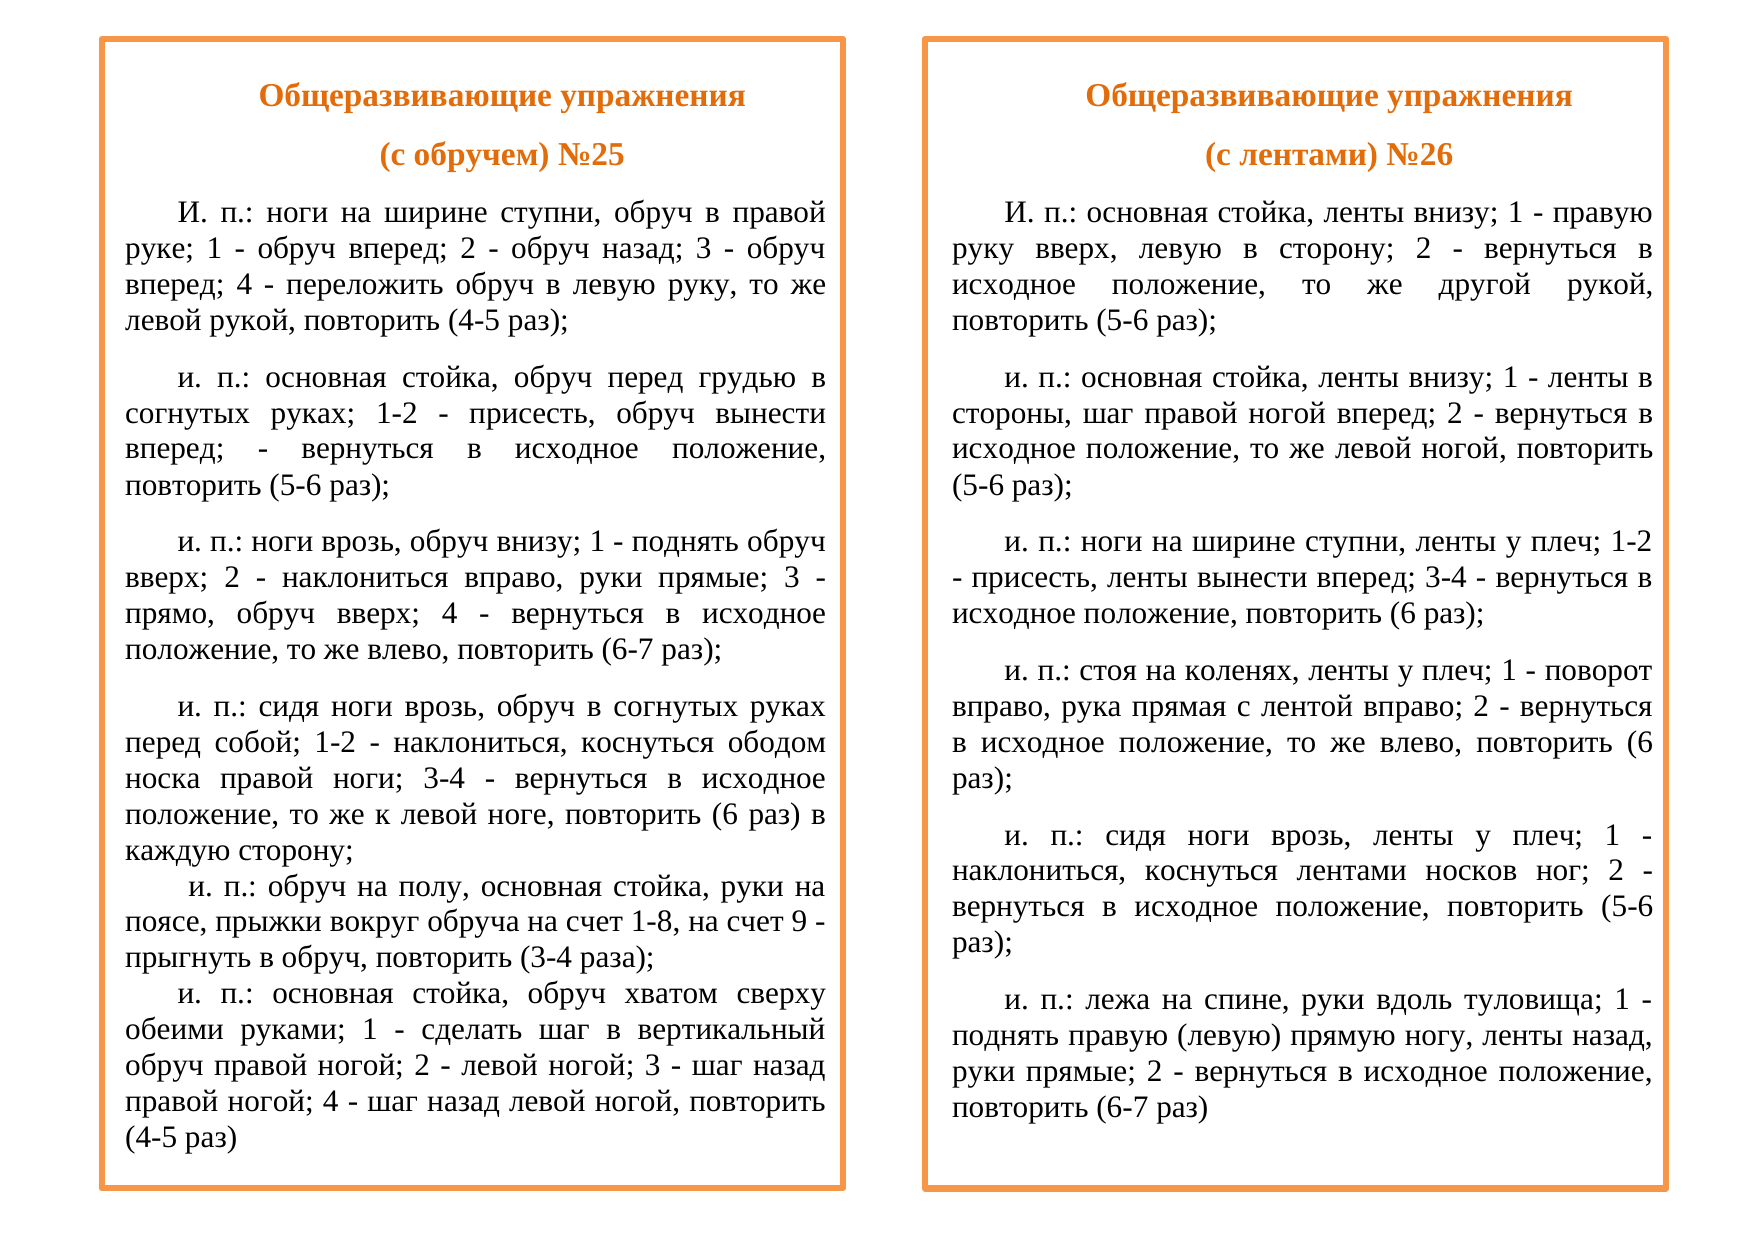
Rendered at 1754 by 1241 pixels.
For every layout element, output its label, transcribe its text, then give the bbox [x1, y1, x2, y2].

text и. п.: обруч на полу, основная стойка, руки на поясе, прыжки вокруг обруча на счет 1-8, на счет 9 - прыгнуть в обруч, повторить (3-4 раза); [125, 867, 827, 974]
text и. п.: основная стойка, ленты внизу; 1 - ленты в стороны, шаг правой ногой вперед; 2 - вернуться в исходное положение, то же левой ногой, повторить (5-6 раз); [952, 358, 1654, 502]
text и. п.: сидя ноги врозь, ленты у плеч; 1 - наклониться, коснуться лентами носков ног; 2 - вернуться в исходное положение, повторить (5-6 раз); [952, 816, 1654, 959]
text И. п.: ноги на ширине ступни, обруч в правой руке; 1 - обруч вперед; 2 - обруч назад; 3 - обруч вперед; 4 - переложить обруч в левую руку, то же левой рукой, повторить (4-5 раз); [125, 193, 827, 337]
text и. п.: стоя на коленях, ленты у плеч; 1 - поворот вправо, рука прямая с лентой вправо; 2 - вернуться в исходное положение, то же влево, повторить (6 раз); [952, 651, 1654, 795]
text Общеразвивающие упражнения [952, 75, 1654, 113]
text Общеразвивающие упражнения [125, 75, 827, 113]
text (с обручем) №25 [125, 134, 827, 172]
text и. п.: сидя ноги врозь, обруч в согнутых руках перед собой; 1-2 - наклониться, коснуться ободом носка правой ноги; 3-4 - вернуться в исходное положение, то же к левой ноге, повторить (6 раз) в каждую сторону; [125, 687, 827, 867]
text и. п.: лежа на спине, руки вдоль туловища; 1 - поднять правую (левую) прямую ногу, ленты назад, руки прямые; 2 - вернуться в исходное положение, повторить (6-7 раз) [952, 980, 1654, 1124]
text И. п.: основная стойка, ленты внизу; 1 - правую руку вверх, левую в сторону; 2 - вернуться в исходное положение, то же другой рукой, повторить (5-6 раз); [952, 193, 1654, 337]
text и. п.: ноги на ширине ступни, ленты у плеч; 1-2 - присесть, ленты вынести вперед; 3-4 - вернуться в исходное положение, повторить (6 раз); [952, 522, 1654, 630]
text и. п.: основная стойка, обруч перед грудью в согнутых руках; 1-2 - присесть, обруч вынести вперед; - вернуться в исходное положение, повторить (5-6 раз); [125, 358, 827, 502]
text и. п.: основная стойка, обруч хватом сверху обеими руками; 1 - сделать шаг в вертикальный обруч правой ногой; 2 - левой ногой; 3 - шаг назад правой ногой; 4 - шаг назад левой ногой, повторить (4-5 раз) [125, 974, 827, 1154]
text (с лентами) №26 [952, 134, 1654, 172]
text и. п.: ноги врозь, обруч внизу; 1 - поднять обруч вверх; 2 - наклониться вправо, руки прямые; 3 - прямо, обруч вверх; 4 - вернуться в исходное положение, то же влево, повторить (6-7 раз); [125, 522, 827, 666]
